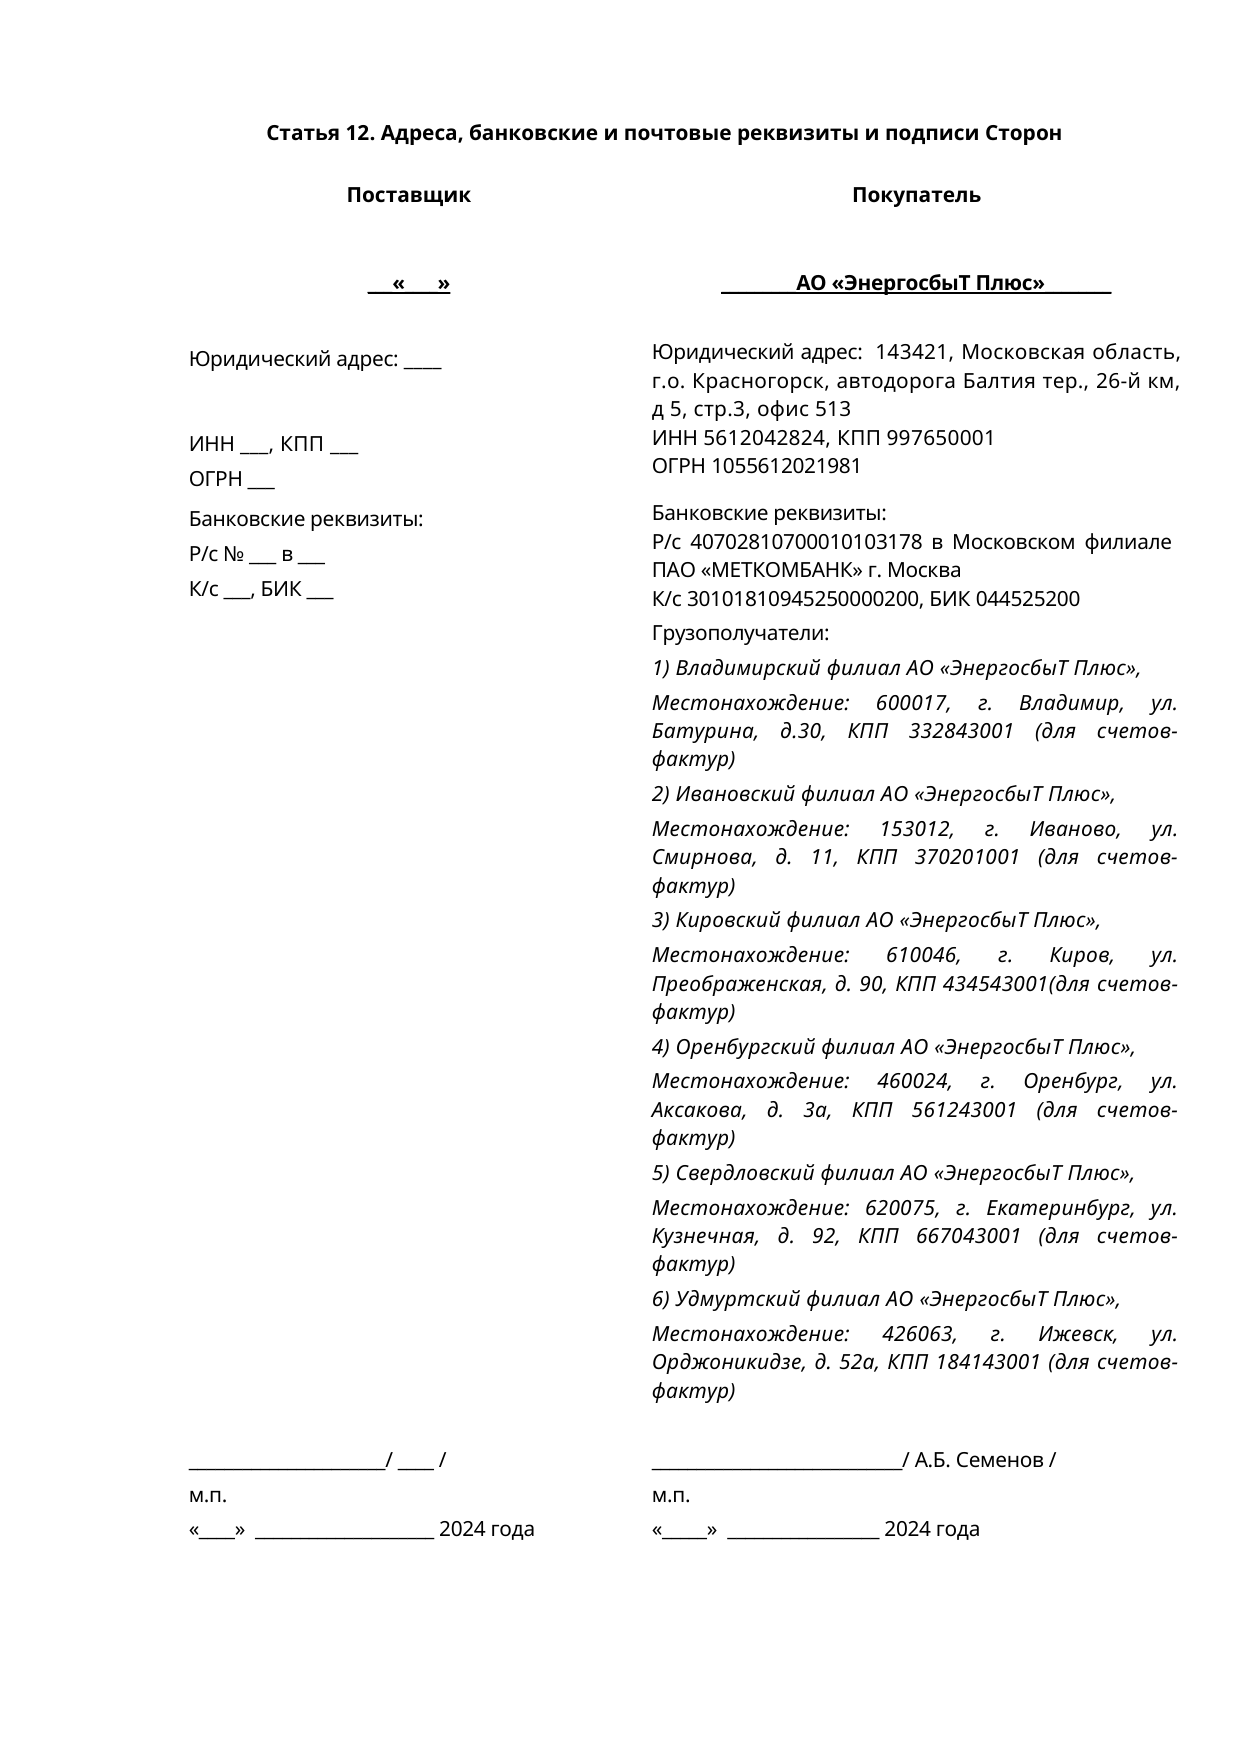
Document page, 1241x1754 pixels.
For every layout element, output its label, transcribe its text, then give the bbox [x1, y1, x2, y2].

table_cell ____________________________/ А.Б. Семенов / м.п. «_____» _________________ 2024 года [640, 1439, 1192, 1549]
table_cell Юридический адрес: ____ [177, 338, 640, 423]
table_cell Банковские реквизиты: Р/с № ___ в ___ К/с ___, БИК ___ [177, 498, 640, 1439]
table_cell ___«____» [177, 262, 640, 337]
table_header Покупатель [640, 168, 1192, 262]
text Статья 12. Адреса, банковские и почтовые реквизиты и подписи Сторон [177, 118, 1152, 147]
table_cell Юридический адрес: 143421, Московская область, г.о. Красногорск, автодорога Балтия тер., 26-й км, д 5, стр.3, офис 513 [640, 338, 1192, 423]
table_header Поставщик [177, 168, 640, 262]
table_cell ______________________/ ____ / м.п. «____» ____________________ 2024 года [177, 1439, 640, 1549]
table_cell ИНН ___, КПП ___ ОГРН ___ [177, 423, 640, 498]
table_cell ИНН 5612042824, КПП 997650001 ОГРН 1055612021981 [640, 423, 1192, 498]
table_cell Банковские реквизиты: Р/с 40702810700010103178 в Московском филиале ПАО «МЕТКОМБАНК» г. Москва К/с 30101810945250000200, БИК 044525200 Грузополучатели: 1) Владимирский филиал АО «ЭнергосбыТ Плюс», Местонахождение: 600017, г. Владимир, ул. Батурина, д.30, КПП 332843001 (для счетов-фактур) 2) Ивановский филиал АО «ЭнергосбыТ Плюс», Местонахождение: 153012, г. Иваново, ул. Смирнова, д. 11, КПП 370201001 (для счетов-фактур) 3) Кировский филиал АО «ЭнергосбыТ Плюс», Местонахождение: 610046, г. Киров, ул. Преображенская, д. 90, КПП 434543001(для счетов-фактур) 4) Оренбургский филиал АО «ЭнергосбыТ Плюс», Местонахождение: 460024, г. Оренбург, ул. Аксакова, д. 3а, КПП 561243001 (для счетов-фактур) 5) Свердловский филиал АО «ЭнергосбыТ Плюс», Местонахождение: 620075, г. Екатеринбург, ул. Кузнечная, д. 92, КПП 667043001 (для счетов-фактур) 6) Удмуртский филиал АО «ЭнергосбыТ Плюс», Местонахождение: 426063, г. Ижевск, ул. Орджоникидзе, д. 52а, КПП 184143001 (для счетов-фактур) [640, 498, 1192, 1439]
table_cell _________АО «ЭнергосбыТ Плюс»________ [640, 262, 1192, 337]
